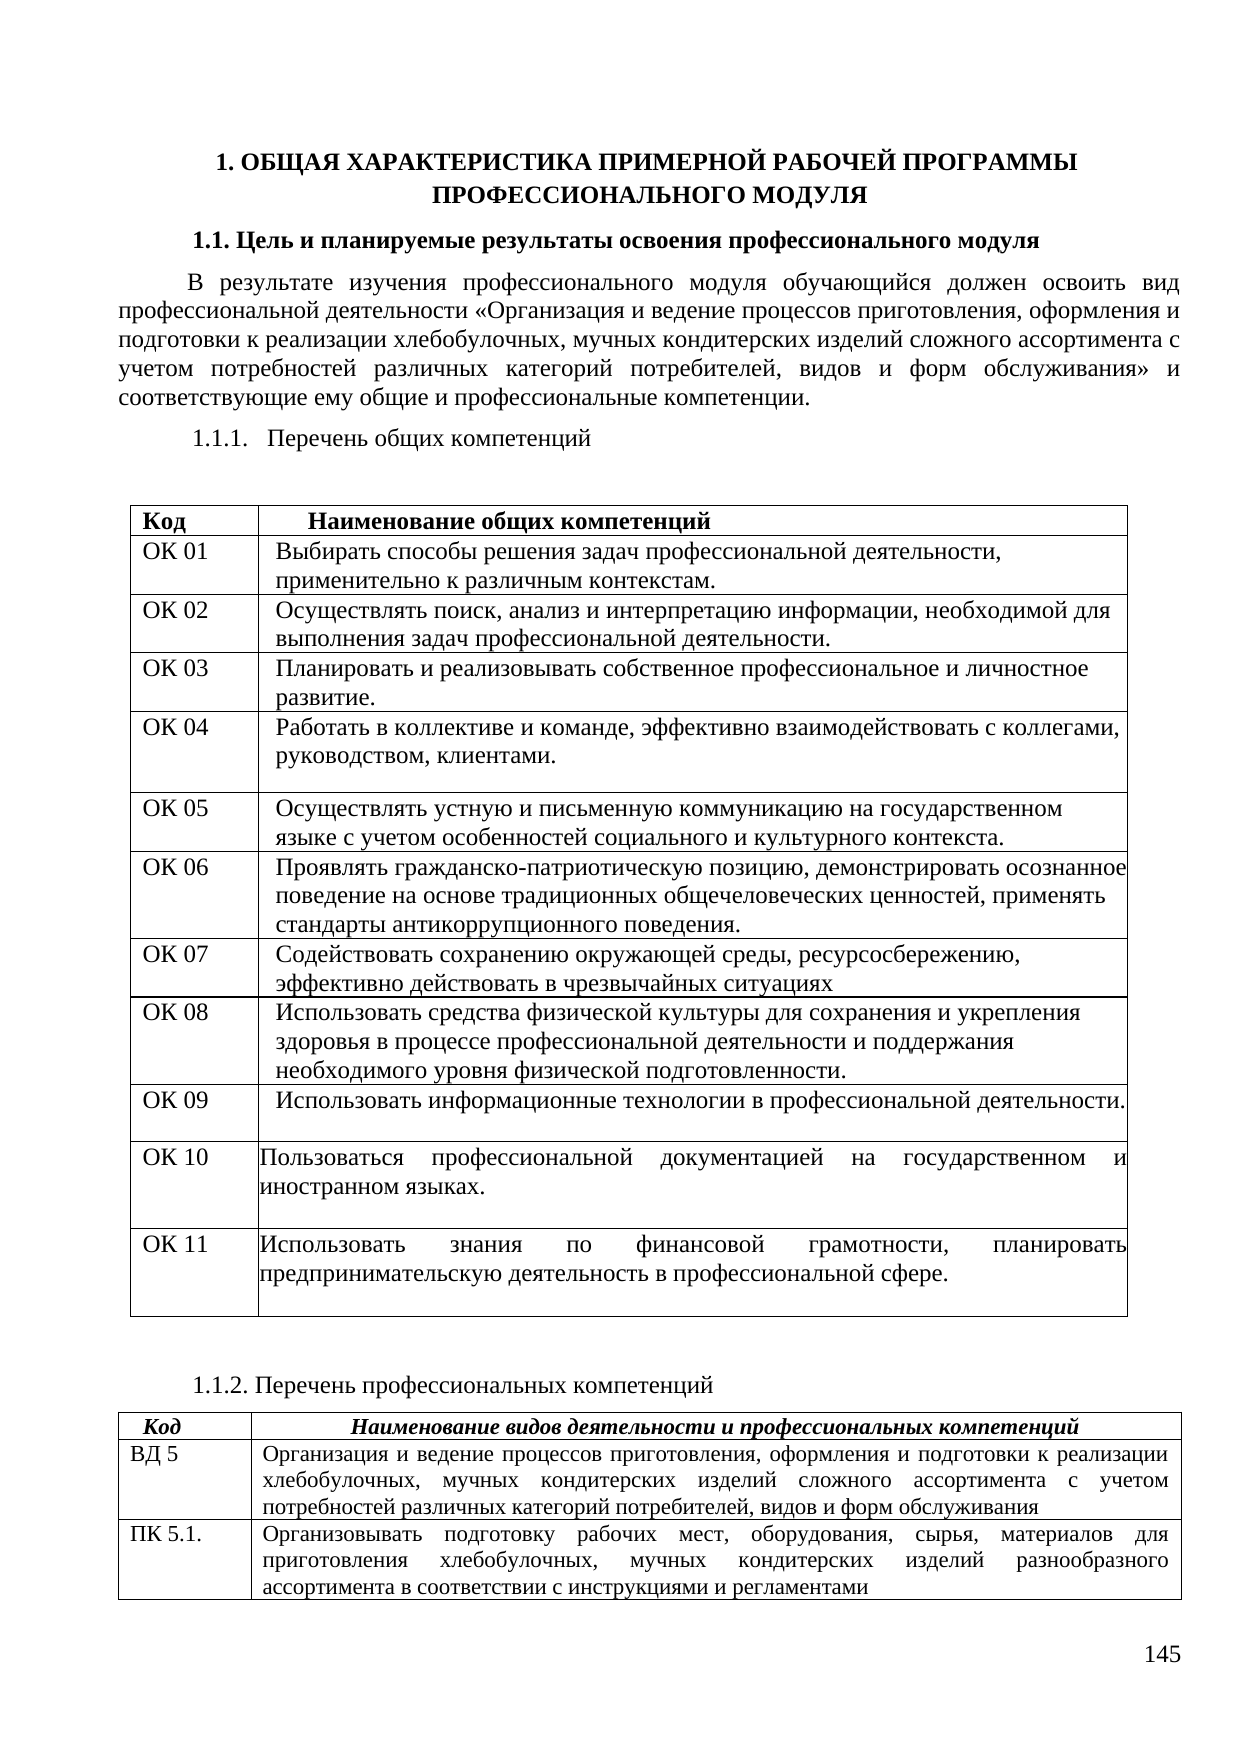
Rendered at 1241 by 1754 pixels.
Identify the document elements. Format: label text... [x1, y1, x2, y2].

table_cell ОК 07 [131, 939, 258, 996]
table_header Код [131, 506, 258, 535]
table_cell Содействовать сохранению окружающей среды, ресурсосбережению, эффективно действовать в чрезвычайных ситуациях [259, 939, 1127, 996]
text 1.1. Цель и планируемые результаты освоения профессионального модуля [118, 225, 1181, 254]
table_cell ОК 06 [131, 852, 258, 938]
table_cell Пользоваться профессиональной документацией на государственном и иностранном языках. [259, 1142, 1127, 1228]
table_cell ОК 01 [131, 536, 258, 594]
list Перечень общих компетенций [192, 423, 1181, 452]
table_cell ОК 05 [131, 793, 258, 851]
table_cell ПК 5.1. [119, 1520, 251, 1599]
table_cell ОК 02 [131, 595, 258, 652]
text 1. ОБЩАЯ ХАРАКТЕРИСТИКА ПРИМЕРНОЙ РАБОЧЕЙ ПРОГРАММЫ ПРОФЕССИОНАЛЬНОГО МОДУЛЯ [118, 147, 1181, 209]
table_cell ОК 11 [131, 1229, 258, 1316]
table_cell Выбирать способы решения задач профессиональной деятельности, применительно к различным контекстам. [259, 536, 1127, 594]
table_cell ОК 10 [131, 1142, 258, 1228]
text В результате изучения профессионального модуля обучающийся должен освоить вид профессиональной деятельности «Организация и ведение процессов приготовления, оформления и подготовки к реализации хлебобулочных, мучных кондитерских изделий сложного ассортимента с учетом потребностей различных категорий потребителей, видов и форм обслуживания» и соответствующие ему общие и профессиональные компетенции. [118, 267, 1181, 410]
table_cell ОК 08 [131, 998, 258, 1084]
table_header Наименование видов деятельности и профессиональных компетенций [252, 1413, 1181, 1439]
table_cell ОК 03 [131, 653, 258, 711]
table_header Код [119, 1413, 251, 1439]
table_cell Работать в коллективе и команде, эффективно взаимодействовать с коллегами, руководством, клиентами. [259, 712, 1127, 792]
table_cell Использовать информационные технологии в профессиональной деятельности. [259, 1085, 1127, 1141]
table_cell Планировать и реализовывать собственное профессиональное и личностное развитие. [259, 653, 1127, 711]
table_cell Организация и ведение процессов приготовления, оформления и подготовки к реализации хлебобулочных, мучных кондитерских изделий сложного ассортимента с учетом потребностей различных категорий потребителей, видов и форм обслуживания [252, 1440, 1181, 1519]
table_cell Осуществлять поиск, анализ и интерпретацию информации, необходимой для выполнения задач профессиональной деятельности. [259, 595, 1127, 652]
table_header Наименование общих компетенций [259, 506, 1127, 535]
table_cell Использовать знания по финансовой грамотности, планировать предпринимательскую деятельность в профессиональной сфере. [259, 1229, 1127, 1316]
table_cell ОК 04 [131, 712, 258, 792]
table_cell Организовывать подготовку рабочих мест, оборудования, сырья, материалов для приготовления хлебобулочных, мучных кондитерских изделий разнообразного ассортимента в соответствии с инструкциями и регламентами [252, 1520, 1181, 1599]
table_cell ОК 09 [131, 1085, 258, 1141]
table_cell Осуществлять устную и письменную коммуникацию на государственном языке с учетом особенностей социального и культурного контекста. [259, 793, 1127, 851]
table_cell Проявлять гражданско-патриотическую позицию, демонстрировать осознанное поведение на основе традиционных общечеловеческих ценностей, применять стандарты антикоррупционного поведения. [259, 852, 1127, 938]
table_cell ВД 5 [119, 1440, 251, 1519]
text 1.1.2. Перечень профессиональных компетенций [118, 1370, 1181, 1399]
table_cell Использовать средства физической культуры для сохранения и укрепления здоровья в процессе профессиональной деятельности и поддержания необходимого уровня физической подготовленности. [259, 998, 1127, 1084]
